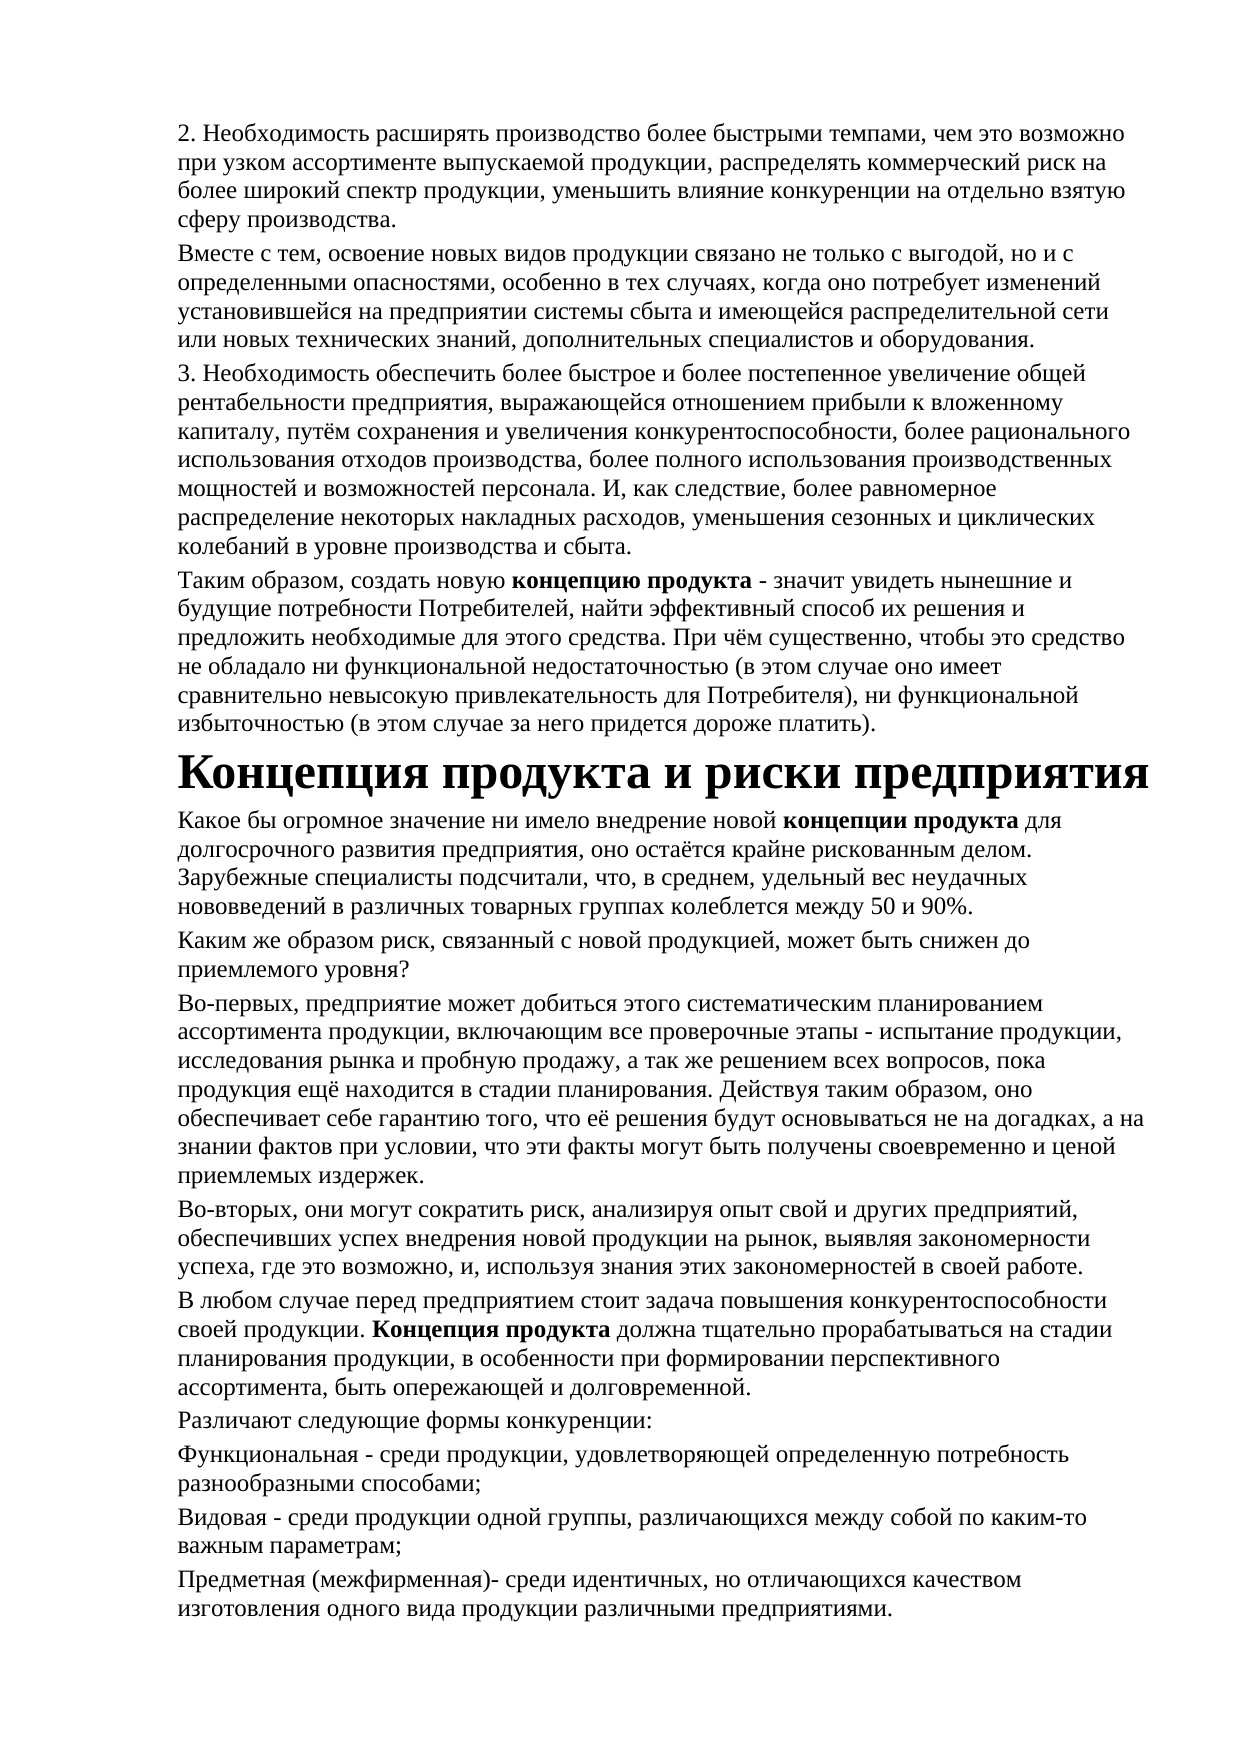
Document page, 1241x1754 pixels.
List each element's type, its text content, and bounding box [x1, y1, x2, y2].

text Различают следующие формы конкуренции: [177, 1405, 1152, 1434]
text Вместе с тем, освоение новых видов продукции связано не только с выгодой, но и с определенными опасностями, особенно в тех случаях, когда оно потребует изменений установившейся на предприятии системы сбыта и имеющейся распределительной сети или новых технических знаний, дополнительных специалистов и оборудования. [177, 238, 1152, 353]
text Функциональная - среди продукции, удовлетворяющей определенную потребность разнообразными способами; [177, 1439, 1152, 1497]
text Видовая - среди продукции одной группы, различающихся между собой по каким-то важным параметрам; [177, 1502, 1152, 1559]
text Какое бы огромное значение ни имело внедрение новой концепции продукта для долгосрочного развития предприятия, оно остаётся крайне рискованным делом. Зарубежные специалисты подсчитали, что, в среднем, удельный вес неудачных нововведений в различных товарных группах колеблется между 50 и 90%. [177, 805, 1152, 920]
text 3. Необходимость обеспечить более быстрое и более постепенное увеличение общей рентабельности предприятия, выражающейся отношением прибыли к вложенному капиталу, путём сохранения и увеличения конкурентоспособности, более рационального использования отходов производства, более полного использования производственных мощностей и возможностей персонала. И, как следствие, более равномерное распределение некоторых накладных расходов, уменьшения сезонных и циклических колебаний в уровне производства и сбыта. [177, 358, 1152, 559]
text Предметная (межфирменная)- среди идентичных, но отличающихся качеством изготовления одного вида продукции различными предприятиями. [177, 1564, 1152, 1622]
text В любом случае перед предприятием стоит задача повышения конкурентоспособности своей продукции. Концепция продукта должна тщательно прорабатываться на стадии планирования продукции, в особенности при формировании перспективного ассортимента, быть опережающей и долговременной. [177, 1285, 1152, 1400]
text Во-первых, предприятие может добиться этого систематическим планированием ассортимента продукции, включающим все проверочные этапы - испытание продукции, исследования рынка и пробную продажу, а так же решением всех вопросов, пока продукция ещё находится в стадии планирования. Действуя таким образом, оно обеспечивает себе гарантию того, что её решения будут основываться не на догадках, а на знании фактов при условии, что эти факты могут быть получены своевременно и ценой приемлемых издержек. [177, 988, 1152, 1189]
text Во-вторых, они могут сократить риск, анализируя опыт свой и других предприятий, обеспечивших успех внедрения новой продукции на рынок, выявляя закономерности успеха, где это возможно, и, используя знания этих закономерностей в своей работе. [177, 1194, 1152, 1280]
text Таким образом, создать новую концепцию продукта - значит увидеть нынешние и будущие потребности Потребителей, найти эффективный способ их решения и предложить необходимые для этого средства. При чём существенно, чтобы это средство не обладало ни функциональной недостаточностью (в этом случае оно имеет сравнительно невысокую привлекательность для Потребителя), ни функциональной избыточностью (в этом случае за него придется дороже платить). [177, 565, 1152, 737]
subtitle Концепция продукта и риски предприятия [177, 742, 1152, 800]
text Каким же образом риск, связанный с новой продукцией, может быть снижен до приемлемого уровня? [177, 925, 1152, 982]
text 2. Необходимость расширять производство более быстрыми темпами, чем это возможно при узком ассортименте выпускаемой продукции, распределять коммерческий риск на более широкий спектр продукции, уменьшить влияние конкуренции на отдельно взятую сферу производства. [177, 118, 1152, 233]
